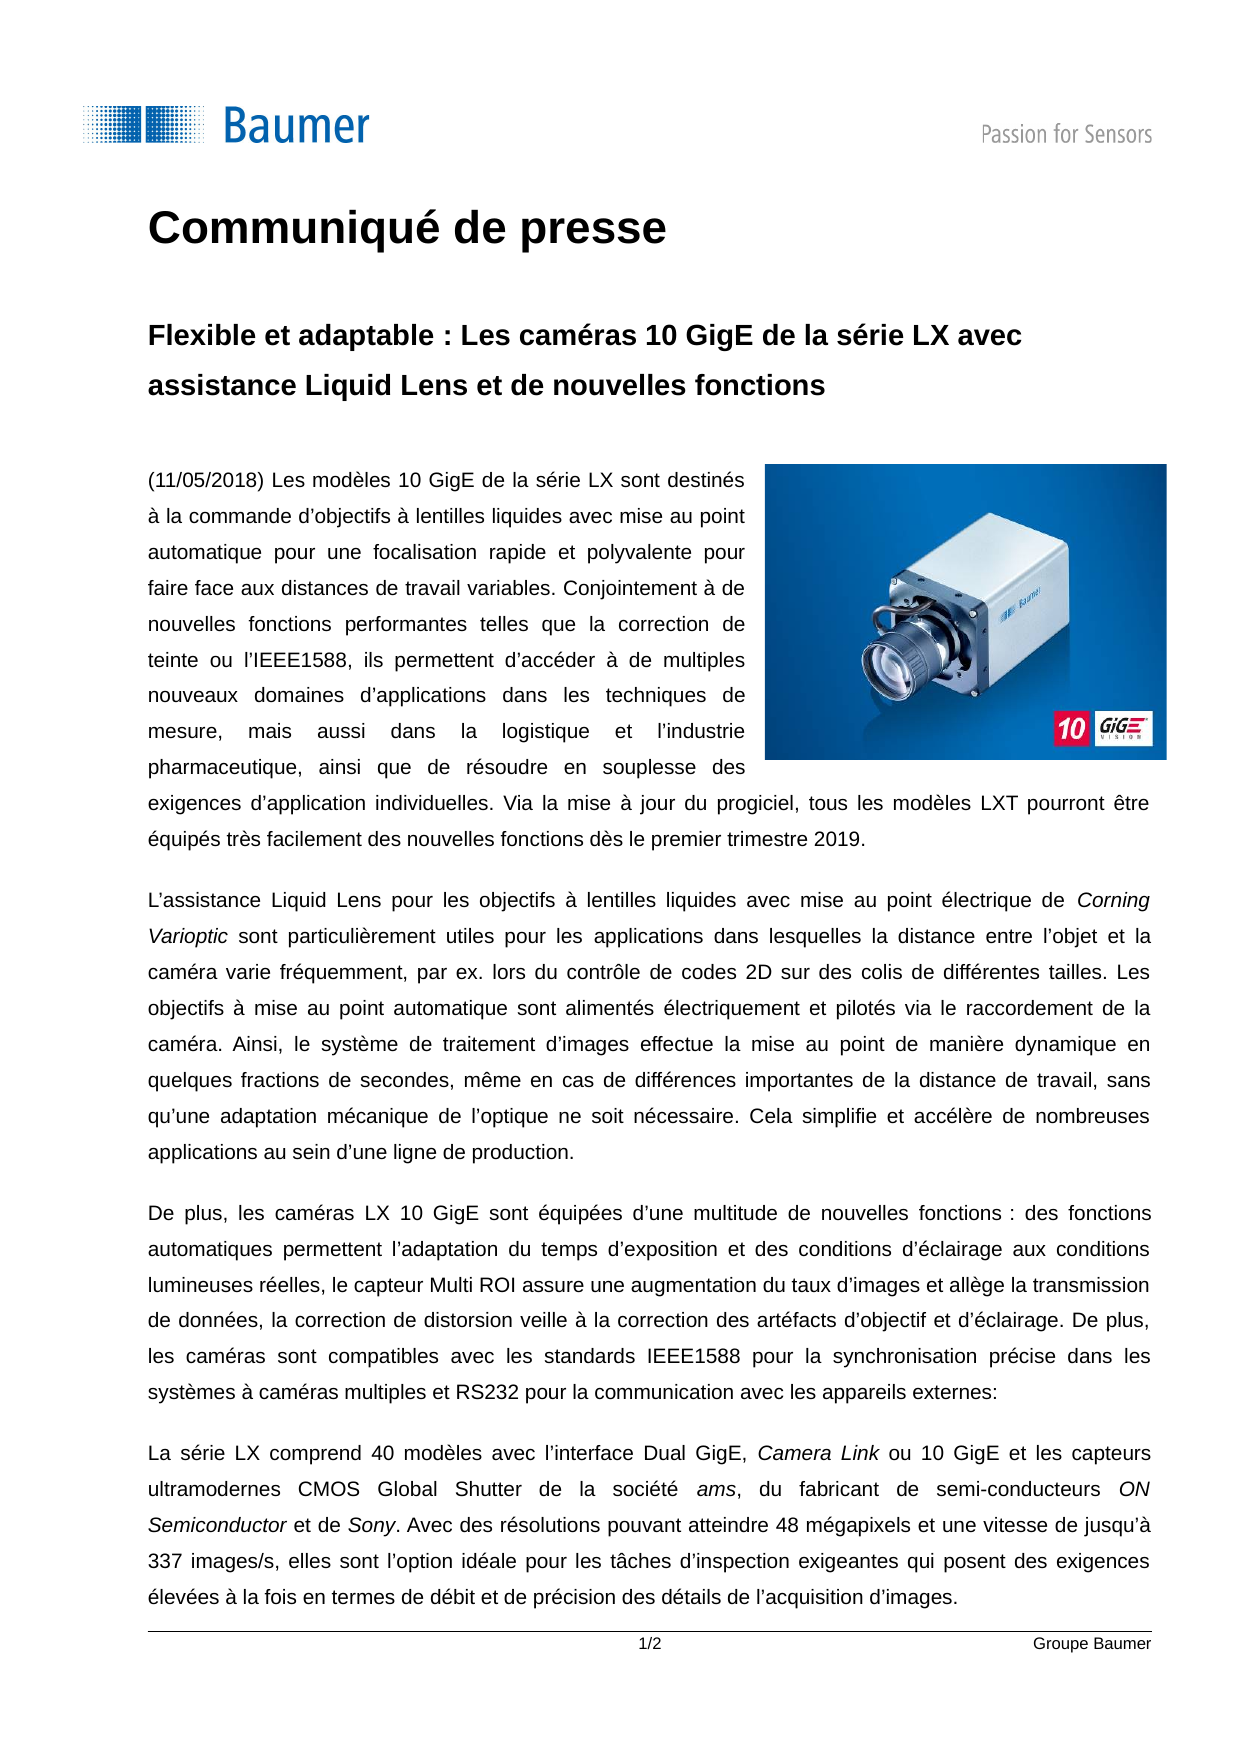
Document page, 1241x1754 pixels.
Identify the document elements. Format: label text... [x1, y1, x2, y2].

picture [83, 106, 370, 143]
picture [764, 464, 1167, 760]
subtitle Communiqué de presse [148, 201, 1152, 253]
text De plus, les caméras LX 10 GigE sont équipées d’une multitude de nouvelles fonctions : des fonctions automatiques permettent l’adaptation du temps d’exposition et des conditions d’éclairage aux conditions lumineuses réelles, le capteur Multi ROI assure une augmentation du taux d’images et allège la transmission de données, la correction de distorsion veille à la correction des artéfacts d’objectif et d’éclairage. De plus, les caméras sont compatibles avec les standards IEEE1588 pour la synchronisation précise dans les systèmes à caméras multiples et RS232 pour la communication avec les appareils externes: [148, 1201, 1152, 1404]
picture [982, 123, 1152, 143]
text La série LX comprend 40 modèles avec l’interface Dual GigE, Camera Link ou 10 GigE et les capteurs ultramodernes CMOS Global Shutter de la société ams, du fabricant de semi-conducteurs ON Semiconductor et de Sony. Avec des résolutions pouvant atteindre 48 mégapixels et une vitesse de jusqu’à 337 images/s, elles sont l’option idéale pour les tâches d’inspection exigeantes qui posent des exigences élevées à la fois en termes de débit et de précision des détails de l’acquisition d’images. [148, 1441, 1152, 1609]
text Flexible et adaptable : Les caméras 10 GigE de la série LX avec assistance Liquid Lens et de nouvelles fonctions [148, 318, 1152, 402]
text L’assistance Liquid Lens pour les objectifs à lentilles liquides avec mise au point électrique de Corning Varioptic sont particulièrement utiles pour les applications dans lesquelles la distance entre l’objet et la caméra varie fréquemment, par ex. lors du contrôle de codes 2D sur des colis de différentes tailles. Les objectifs à mise au point automatique sont alimentés électriquement et pilotés via le raccordement de la caméra. Ainsi, le système de traitement d’images effectue la mise au point de manière dynamique en quelques fractions de secondes, même en cas de différences importantes de la distance de travail, sans qu’une adaptation mécanique de l’optique ne soit nécessaire. Cela simplifie et accélère de nombreuses applications au sein d’une ligne de production. [148, 888, 1152, 1163]
